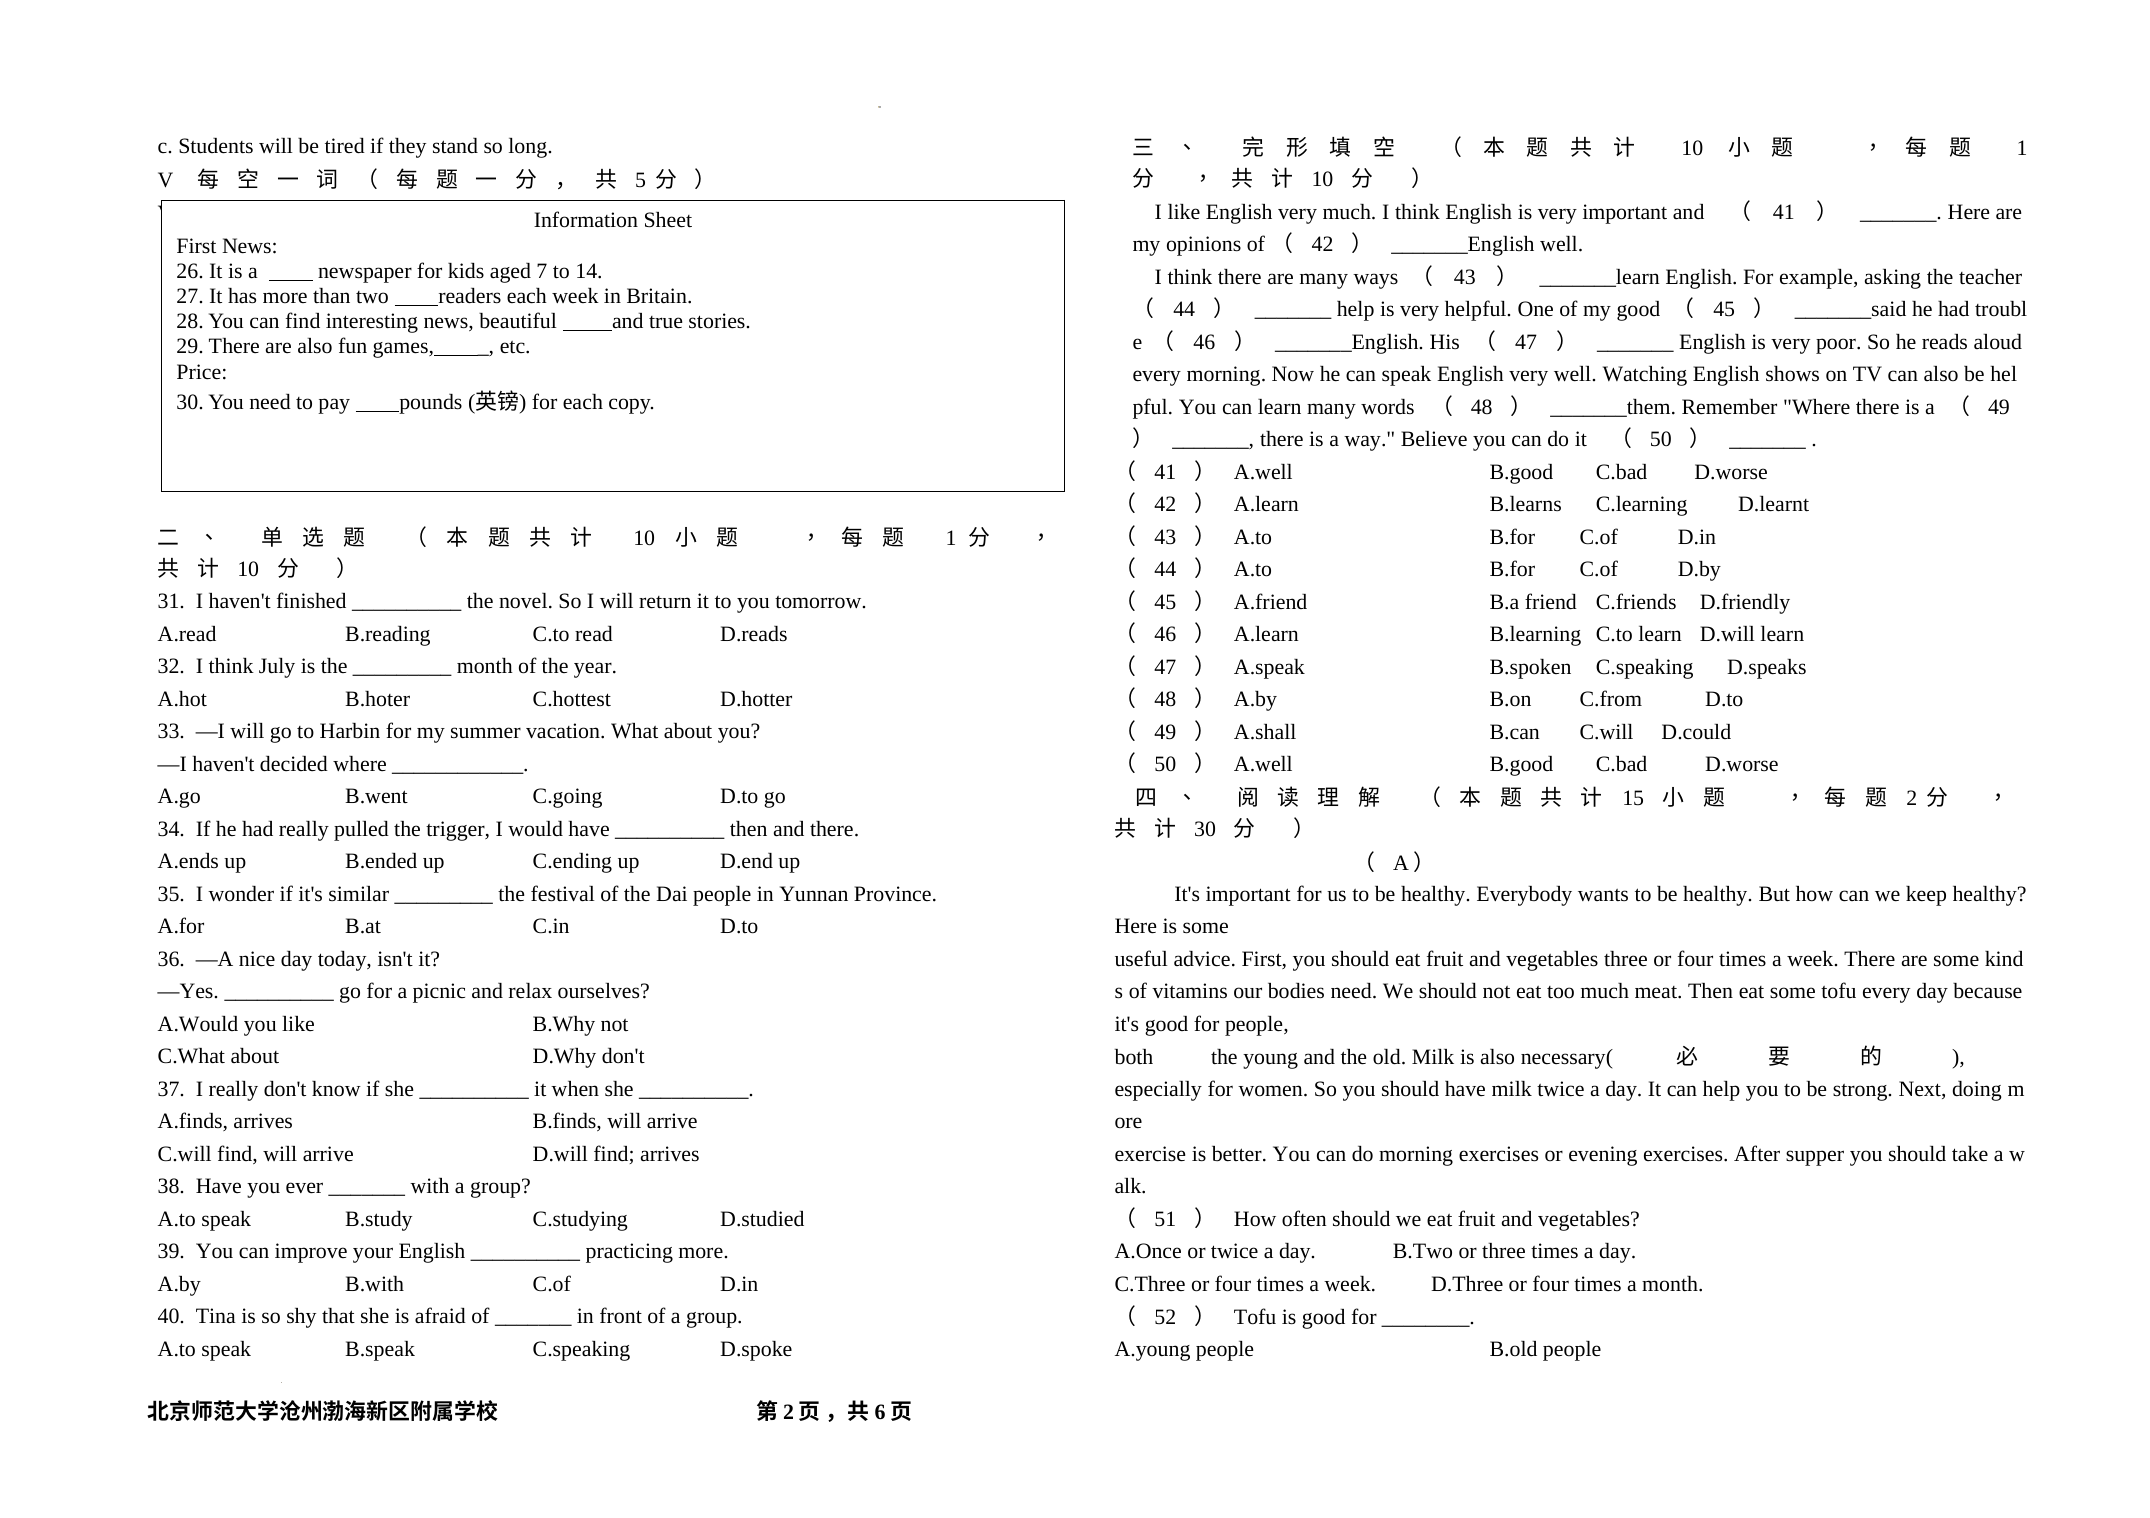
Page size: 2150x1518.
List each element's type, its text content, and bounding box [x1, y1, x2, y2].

text A.young people B.old people C.students D.young and old people [1114, 1332, 2028, 1364]
text 32. I think July is the _________ month of the year. [157, 649, 1071, 682]
text V. 听短文填空。(共5小题,每小题1分,计5分) [157, 194, 1071, 227]
text （44）A.to B.for C.of D.by [1114, 552, 2028, 584]
text （43）A.to B.for C.of D.in [1114, 519, 2028, 552]
text A.read B.reading C.to read D.reads [157, 617, 1071, 649]
text 三、 完形填空 （本题共计 10 小题 ，每题 1 分 ，共计10分 ） I like English very much. I think English is very important and （41）_______. Here are my opinions of （42）_______English well. I think there are many ways （43）_______learn English. For example, asking the teacher （44）_______ help is very helpful. One of my good （45）_______said he had trouble （46）_______English. His （47）_______ English is very poor. So he reads aloud every morning. Now he can speak English very well. Watching English shows on TV can also be helpful. You can learn many words （48）_______them. Remember "Where there is a （49）_______, there is a way." Believe you can do it （50）_______ . [1114, 129, 2028, 454]
text 35. I wonder if it's similar _________ the festival of the Dai people in Yunnan Province. [157, 877, 1071, 909]
text A.Once or twice a day. B.Two or three times a day. [1114, 1234, 2028, 1267]
text 31. I haven't finished __________ the novel. So I will return it to you tomorrow. [157, 584, 1071, 617]
text 37. I really don't know if she __________ it when she __________. [157, 1072, 1071, 1104]
text 34. If he had really pulled the trigger, I would have __________ then and there. [157, 812, 1071, 844]
text （51）How often should we eat fruit and vegetables? [1114, 1202, 2028, 1234]
text 36. —A nice day today, isn't it? —Yes. __________ go for a picnic and relax ourselves? [157, 942, 1071, 1007]
text （41）A.well B.good C.bad D.worse [1114, 454, 2028, 487]
text A.for B.at C.in D.to [157, 909, 1071, 942]
text A.hot B.hoter C.hottest D.hotter [157, 682, 1071, 714]
text A.Would you like B.Why not C.What about D.Why don't [157, 1007, 1071, 1072]
text V 每空一词（每题一分，共5分） [157, 162, 1071, 194]
text 38. Have you ever _______ with a group? [157, 1169, 1071, 1202]
text 二、 单选题 （本题共计 10 小题 ，每题 1 分 ，共计10分 ） [157, 519, 1071, 584]
text 四、 阅读理解 （本题共计15小题 ，每题2分 ，共计30分 ） （A） [1114, 779, 2028, 877]
text （48）A.by B.on C.from D.to [1114, 682, 2028, 714]
text с. Students will be tired if they stand so long. [157, 129, 1071, 162]
text （50）A.well B.good C.bad D.worse [1114, 747, 2028, 779]
text C.Three or four times a week. D.Three or four times a month. [1114, 1267, 2028, 1299]
text A.ends up B.ended up C.ending up D.end up [157, 844, 1071, 877]
text 39. You can improve your English __________ practicing more. [157, 1234, 1071, 1267]
text exercise is better. You can do morning exercises or evening exercises. After supper you should take a walk. [1114, 1137, 2028, 1202]
text 40. Tina is so shy that she is afraid of _______ in front of a group. [157, 1299, 1071, 1332]
text （42）A.learn B.learns C.learning D.learnt [1114, 487, 2028, 519]
text A.by B.with C.of D.in [157, 1267, 1071, 1299]
text 33. —I will go to Harbin for my summer vacation. What about you? —I haven't decided where ____________. [157, 714, 1071, 779]
text A.to speak B.study C.studying D.studied [157, 1202, 1071, 1234]
text It's important for us to be healthy. Everybody wants to be healthy. But how can we keep healthy? Here is some [1114, 877, 2028, 942]
text A.finds, arrives B.finds, will arrive C.will find, will arrive D.will find; arrives [157, 1104, 1071, 1169]
text （46）A.learn B.learning C.to learn D.will learn [1114, 617, 2028, 649]
text （52）Tofu is good for ________. [1114, 1299, 2028, 1332]
text A.to speak B.speak C.speaking D.spoke [157, 1332, 1071, 1364]
text useful advice. First, you should eat fruit and vegetables three or four times a week. There are some kinds of vitamins our bodies need. We should not eat too much meat. Then eat some tofu every day because it's good for people, [1114, 942, 2028, 1039]
text （47）A.speak B.spoken C.speaking D.speaks [1114, 649, 2028, 682]
text A.go B.went C.going D.to go [157, 779, 1071, 812]
text （45）A.friend B.a friend C.friends D.friendly [1114, 584, 2028, 617]
text （49）A.shall B.can C.will D.could [1114, 714, 2028, 747]
text both the young and the old. Milk is also necessary(必要的), especially for women. So you should have milk twice a day. It can help you to be strong. Next, doing more [1114, 1039, 2028, 1137]
